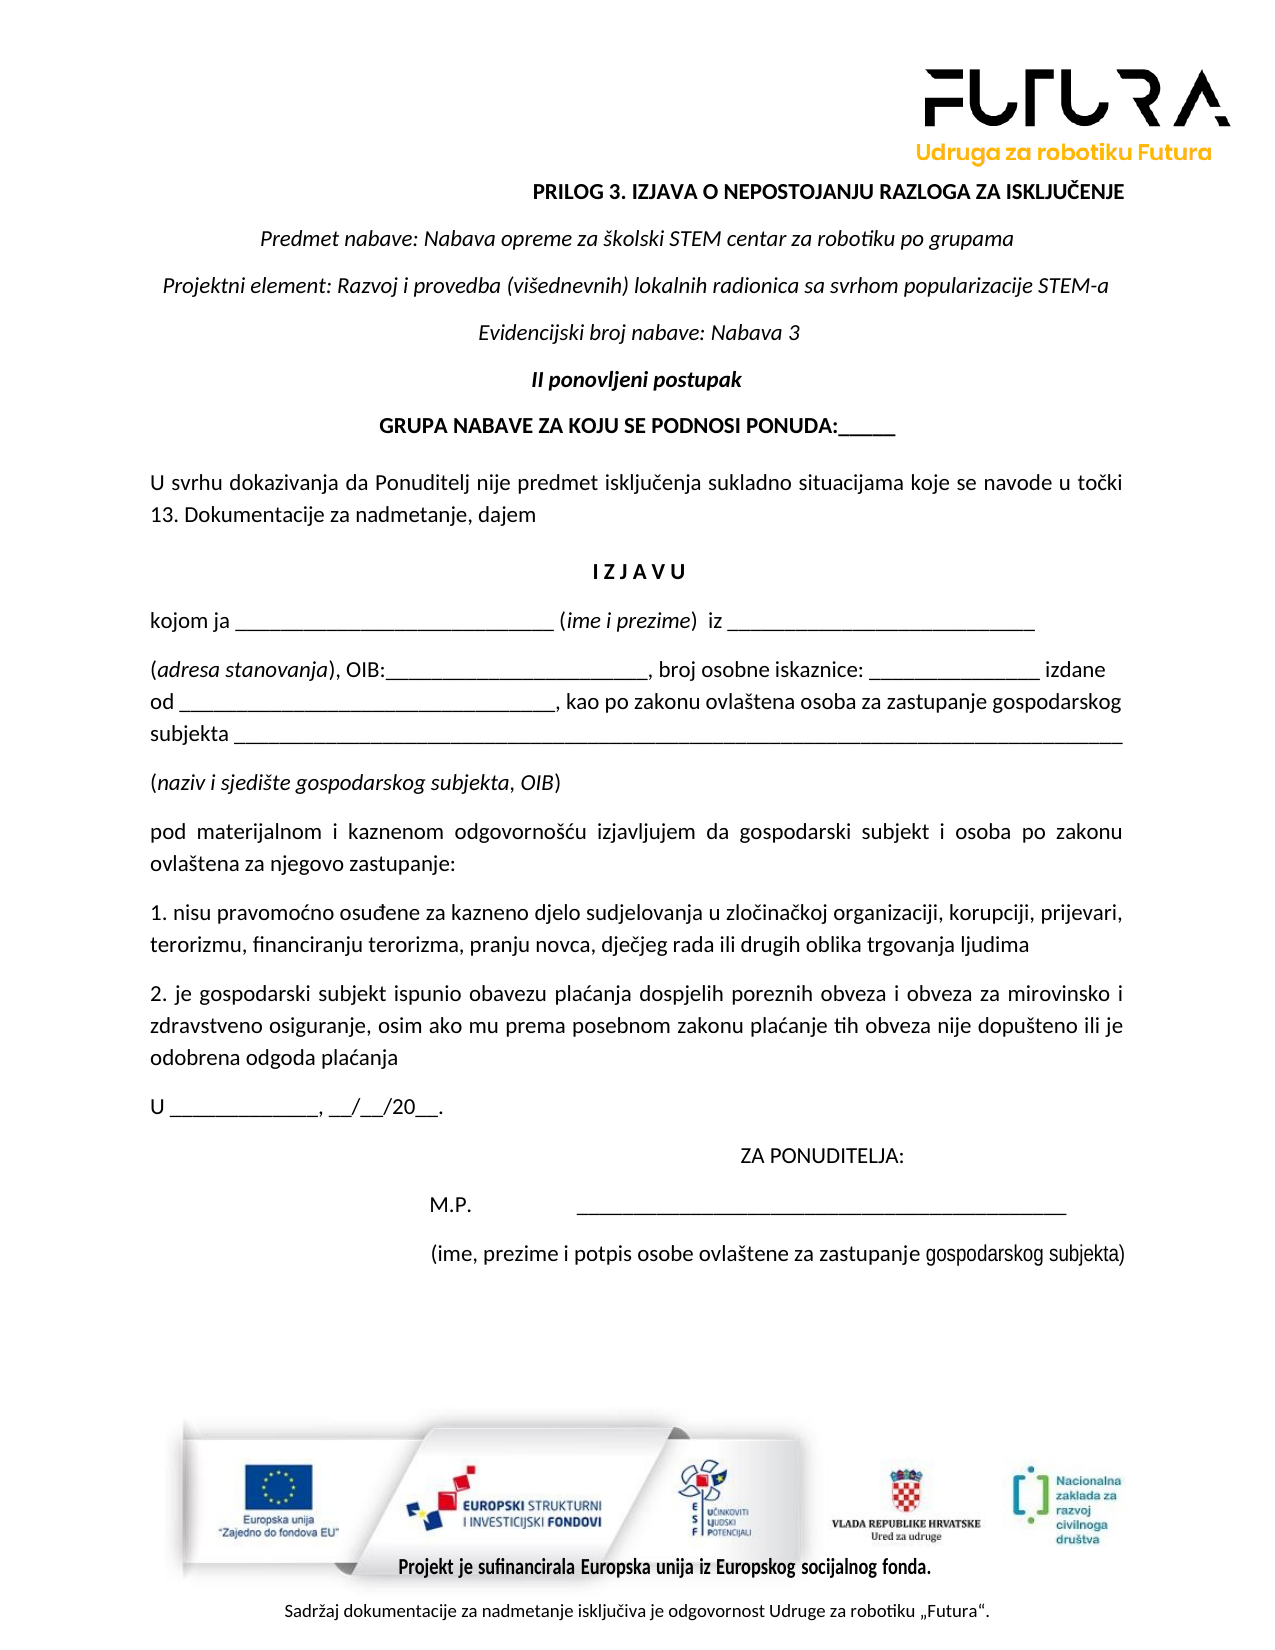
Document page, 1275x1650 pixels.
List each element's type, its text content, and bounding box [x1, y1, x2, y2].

text Predmet nabave: Nabava opreme za školski STEM centar za robotiku po grupama [150, 224, 1125, 252]
text (naziv i sjedište gospodarskog subjekta, OIB) [150, 768, 1125, 796]
text PRILOG 3. IZJAVA O NEPOSTOJANJU RAZLOGA ZA ISKLJUČENJE [150, 177, 1125, 205]
text U svrhu dokazivanja da Ponuditelj nije predmet isključenja sukladno situacijama koje se navode u točki 13. Dokumentacije za nadmetanje, dajem [150, 468, 1125, 528]
text (ime, prezime i potpis osobe ovlaštene za zastupanje gospodarskog subjekta) [150, 1239, 1125, 1267]
text 2. je gospodarski subjekt ispunio obavezu plaćanja dospjelih poreznih obveza i obveza za mirovinsko i zdravstveno osiguranje, osim ako mu prema posebnom zakonu plaćanje tih obveza nije dopušteno ili je odobrena odgoda plaćanja [150, 979, 1125, 1071]
text M.P. ___________________________________________ [150, 1190, 1125, 1218]
text pod materijalnom i kaznenom odgovornošću izjavljujem da gospodarski subjekt i osoba po zakonu ovlaštena za njegovo zastupanje: [150, 817, 1125, 877]
picture [895, 37, 1268, 209]
text GRUPA NABAVE ZA KOJU SE PODNOSI PONUDA:_____ [150, 412, 1125, 439]
text I Z J A V U [150, 557, 1125, 585]
text kojom ja ____________________________ (ime i prezime) iz ___________________________ [150, 606, 1125, 634]
text Evidencijski broj nabave: Nabava 3 [150, 318, 1125, 346]
picture [164, 1406, 1127, 1596]
text U _____________, __/__/20__. [150, 1092, 1125, 1120]
text (adresa stanovanja), OIB:_______________________, broj osobne iskaznice: _______________ izdane od _________________________________, kao po zakonu ovlaštena osoba za zastupanje gospodarskog subjekta ______________________________________________________________________________ [150, 655, 1125, 747]
text ZA PONUDITELJA: [150, 1141, 1125, 1169]
text II ponovljeni postupak [150, 365, 1125, 393]
text 1. nisu pravomoćno osuđene za kazneno djelo sudjelovanja u zločinačkoj organizaciji, korupciji, prijevari, terorizmu, financiranju terorizma, pranju novca, dječjeg rada ili drugih oblika trgovanja ljudima [150, 898, 1125, 958]
text Projektni element: Razvoj i provedba (višednevnih) lokalnih radionica sa svrhom popularizacije STEM-a [150, 271, 1125, 299]
